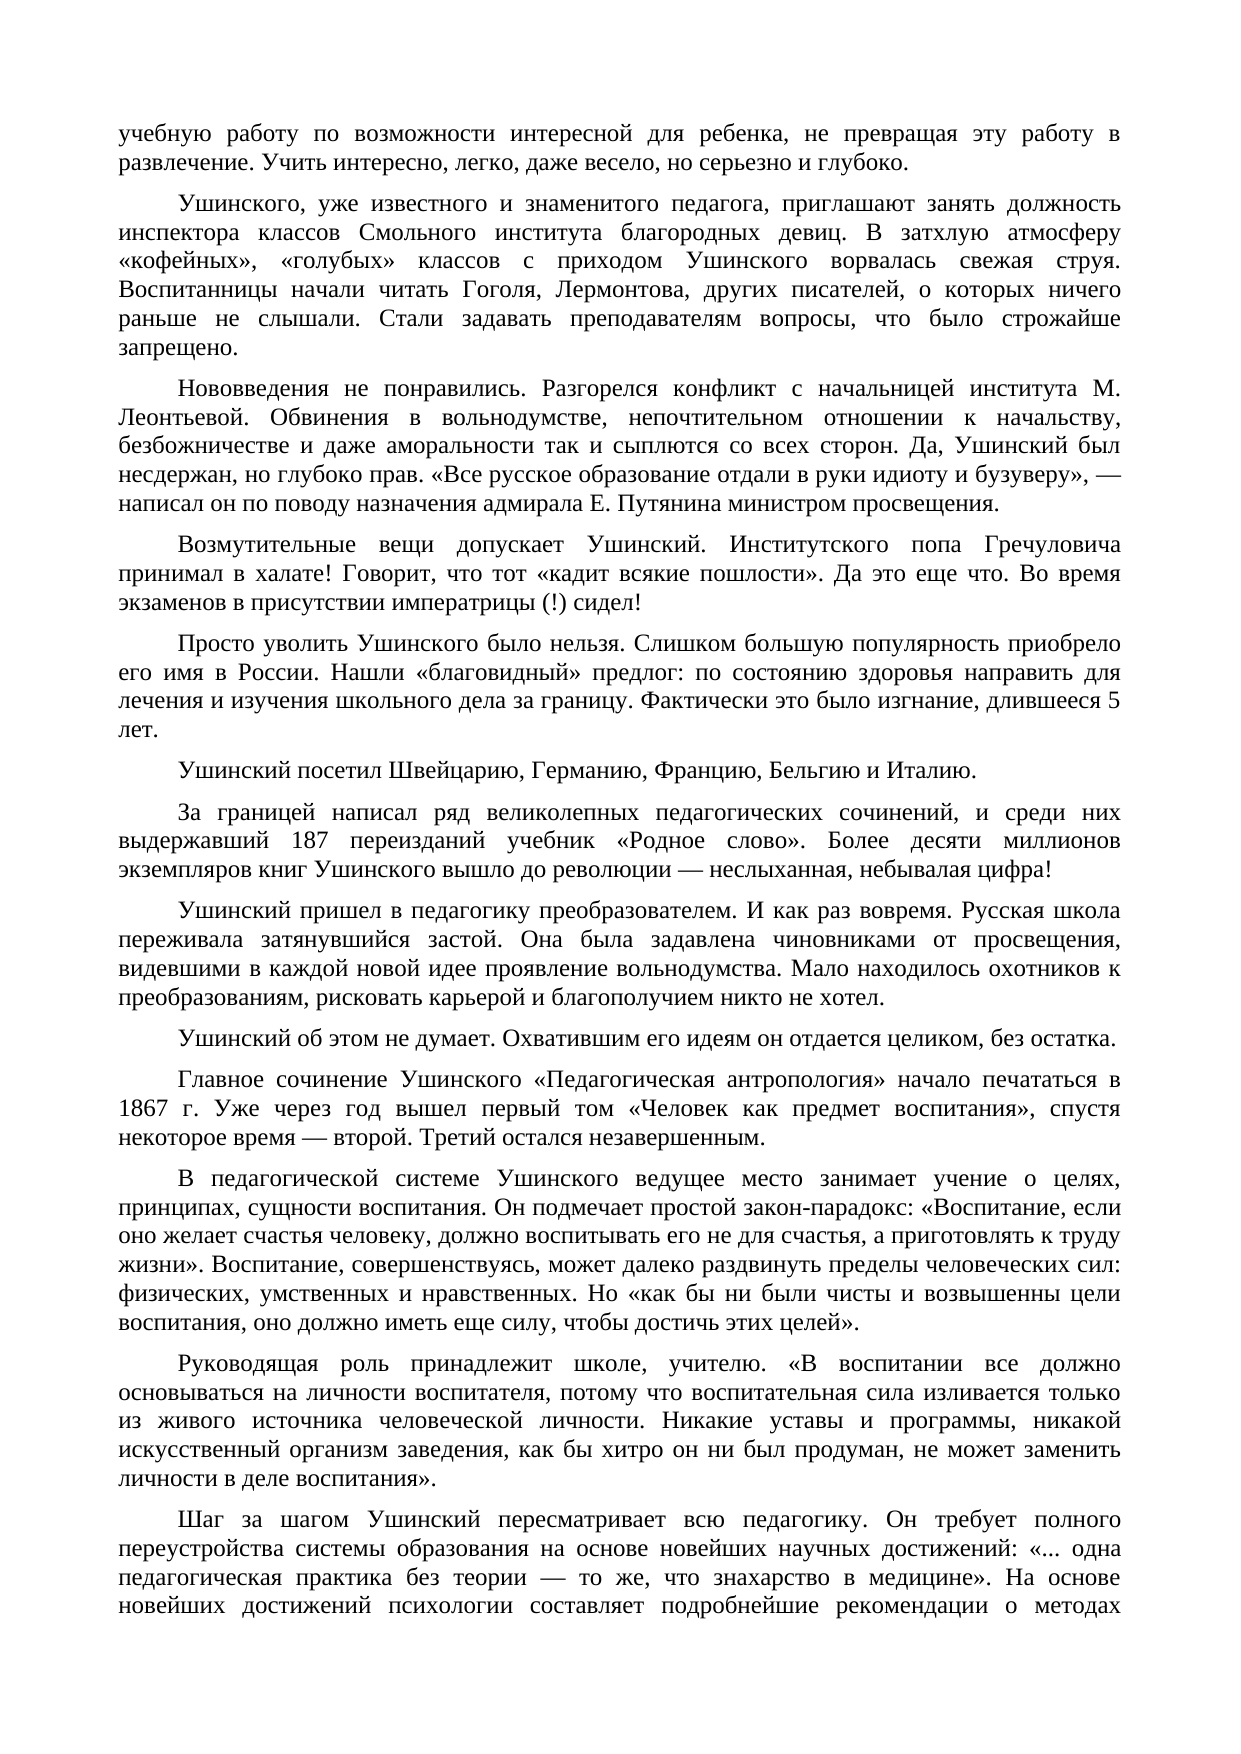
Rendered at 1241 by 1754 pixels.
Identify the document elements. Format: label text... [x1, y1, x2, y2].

text Ушинский посетил Швейцарию, Германию, Францию, Бельгию и Италию. [118, 756, 1122, 784]
text Просто уволить Ушинского было нельзя. Слишком большую популярность приобрело его имя в России. Нашли «благовидный» предлог: по состоянию здоровья направить для лечения и изучения школьного дела за границу. Фактически это было изгнание, длившееся 5 лет. [118, 628, 1122, 743]
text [118, 1504, 1122, 1619]
text Ушинского, уже известного и знаменитого педагога, приглашают занять должность инспектора классов Смольного института благородных девиц. В затхлую атмосферу «кофейных», «голубых» классов с приходом Ушинского ворвалась свежая струя. Воспитанницы начали читать Гоголя, Лермонтова, других писателей, о которых ничего раньше не слышали. Стали задавать преподавателям вопросы, что было строжайше запрещено. [118, 188, 1122, 361]
text Ушинский пришел в педагогику преобразователем. И как раз вовремя. Русская школа переживала затянувшийся застой. Она была задавлена чиновниками от просвещения, видевшими в каждой новой идее проявление вольнодумства. Мало находилось охотников к преобразованиям, рисковать карьерой и благополучием никто не хотел. [118, 896, 1122, 1011]
text За границей написал ряд великолепных педагогических сочинений, и среди них выдержавший 187 переизданий учебник «Родное слово». Более десяти миллионов экземпляров книг Ушинского вышло до революции — неслыханная, небывалая цифра! [118, 797, 1122, 883]
text Руководящая роль принадлежит школе, учителю. «В воспитании все должно основываться на личности воспитателя, потому что воспитательная сила изливается только из живого источника человеческой личности. Никакие уставы и программы, никакой искусственный организм заведения, как бы хитро он ни был продуман, не может заменить личности в деле воспитания». [118, 1348, 1122, 1492]
text В педагогической системе Ушинского ведущее место занимает учение о целях, принципах, сущности воспитания. Он подмечает простой закон-парадокс: «Воспитание, если оно желает счастья человеку, должно воспитывать его не для счастья, а приготовлять к труду жизни». Воспитание, совершенствуясь, может далеко раздвинуть пределы человеческих сил: физических, умственных и нравственных. Но «как бы ни были чисты и возвышенны цели воспитания, оно должно иметь еще силу, чтобы достичь этих целей». [118, 1163, 1122, 1336]
text Нововведения не понравились. Разгорелся конфликт с начальницей института М. Леонтьевой. Обвинения в вольнодумстве, непочтительном отношении к начальству, безбожничестве и даже аморальности так и сыплются со всех сторон. Да, Ушинский был несдержан, но глубоко прав. «Все русское образование отдали в руки идиоту и бузуверу», — написал он по поводу назначения адмирала Е. Путянина министром просвещения. [118, 373, 1122, 517]
text Главное сочинение Ушинского «Педагогическая антропология» начало печататься в . Уже через год вышел первый том «Человек как предмет воспитания», спустя некоторое время — второй. Третий остался незавершенным. [118, 1064, 1122, 1151]
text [118, 118, 1122, 176]
text Возмутительные вещи допускает Ушинский. Институтского попа Гречуловича принимал в халате! Говорит, что тот «кадит всякие пошлости». Да это еще что. Во время экзаменов в присутствии императрицы (!) сидел! [118, 529, 1122, 616]
text Ушинский об этом не думает. Охватившим его идеям он отдается целиком, без остатка. [118, 1023, 1122, 1052]
